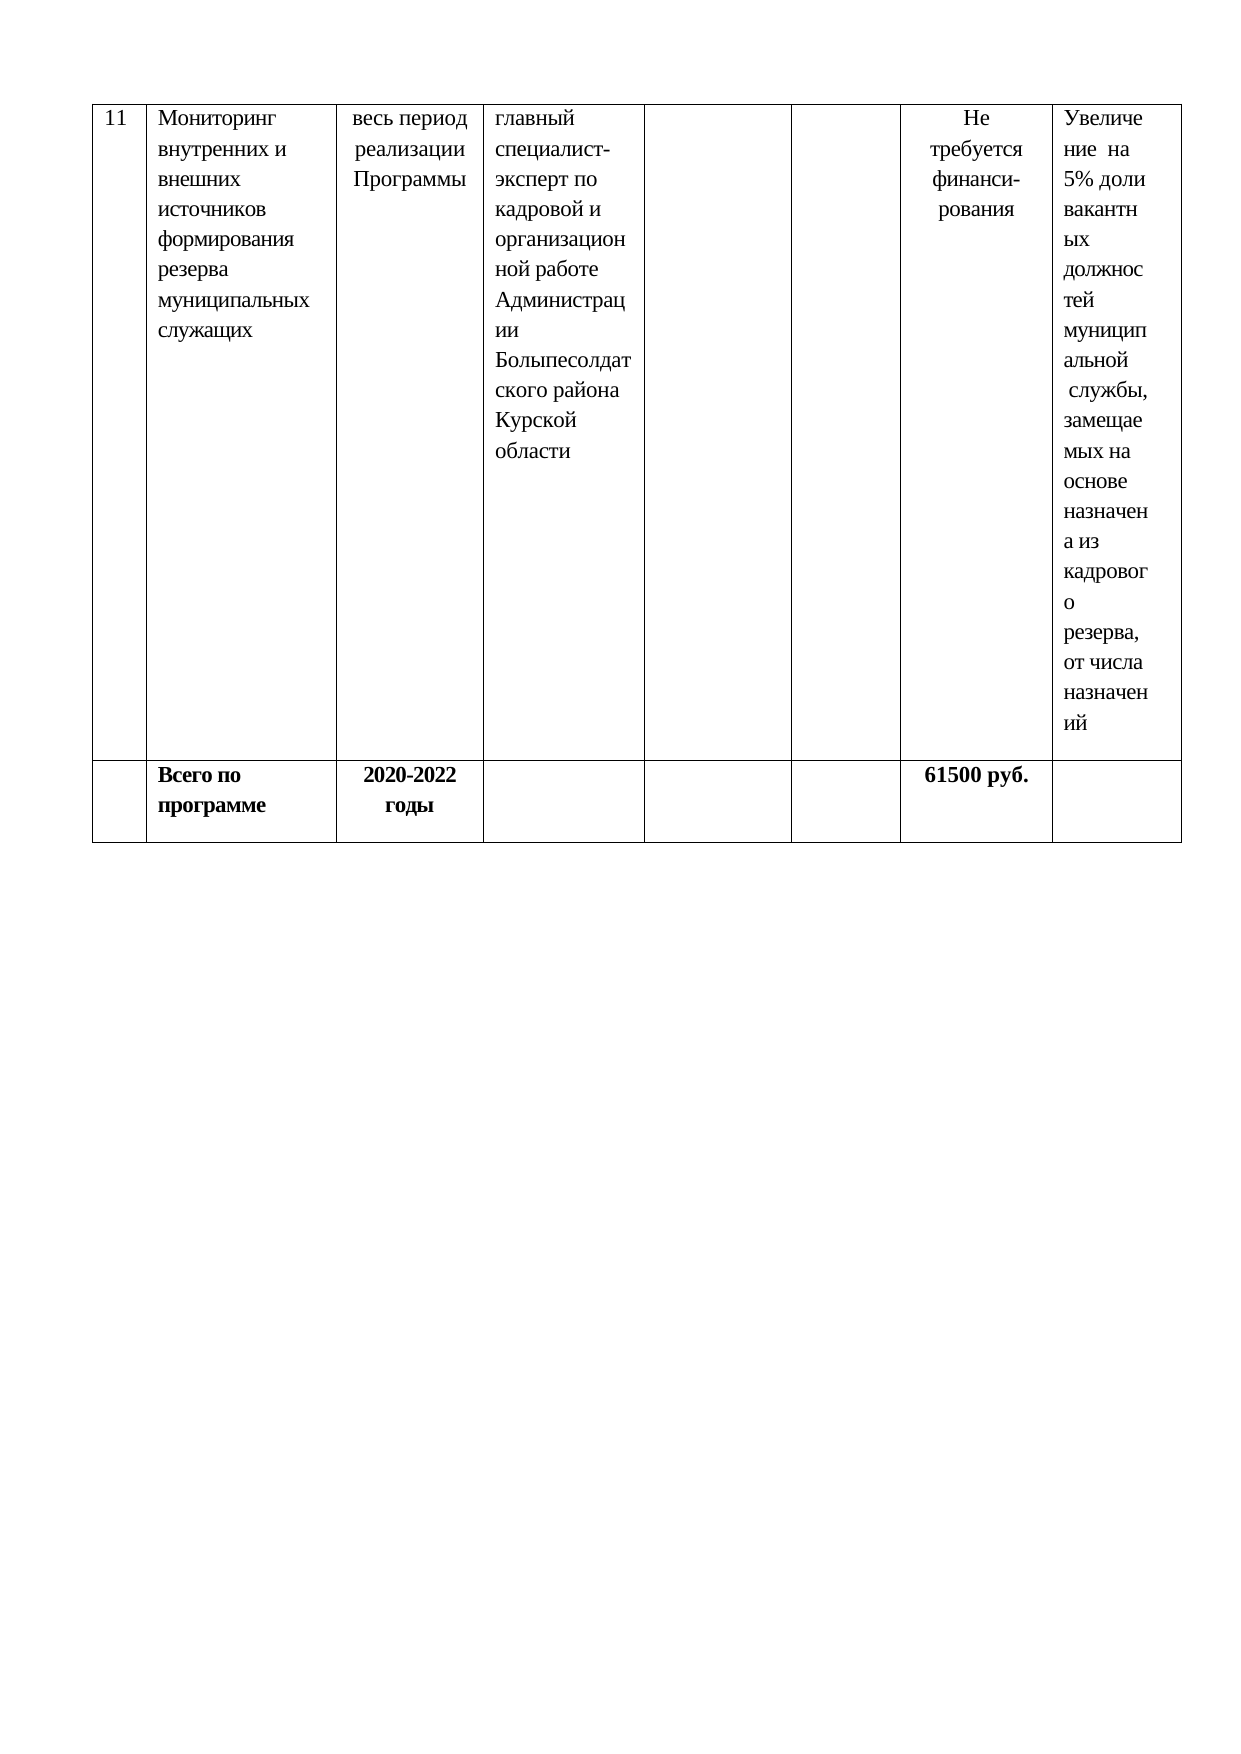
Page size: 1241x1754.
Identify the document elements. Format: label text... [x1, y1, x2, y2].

table_cell главный специалист-эксперт по кадровой и организационной работе Администрации Болыпесолдатского района Курской области [484, 105, 644, 760]
table_cell [645, 761, 791, 842]
table_cell 2020-2022 годы [337, 761, 483, 842]
table_cell [1053, 761, 1181, 842]
table_cell Мониторинг внутренних и внешних источников формирования резерва муниципальных служащих [147, 105, 336, 760]
table_cell Увеличение на 5% доли вакантных должностей муниципальной службы, замещаемых на основе назначена из кадрового резерва, от числа назначений [1053, 105, 1181, 760]
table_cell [337, 105, 483, 760]
table_cell [93, 761, 146, 842]
table_cell Всего по программе [147, 761, 336, 842]
table_cell [792, 761, 900, 842]
table_cell [484, 761, 644, 842]
table_cell [645, 105, 791, 760]
table_cell 61500 руб. [901, 761, 1052, 842]
table_cell Не требуется финанси- рования [901, 105, 1052, 760]
table_cell 11 [93, 105, 146, 760]
table_cell [792, 105, 900, 760]
